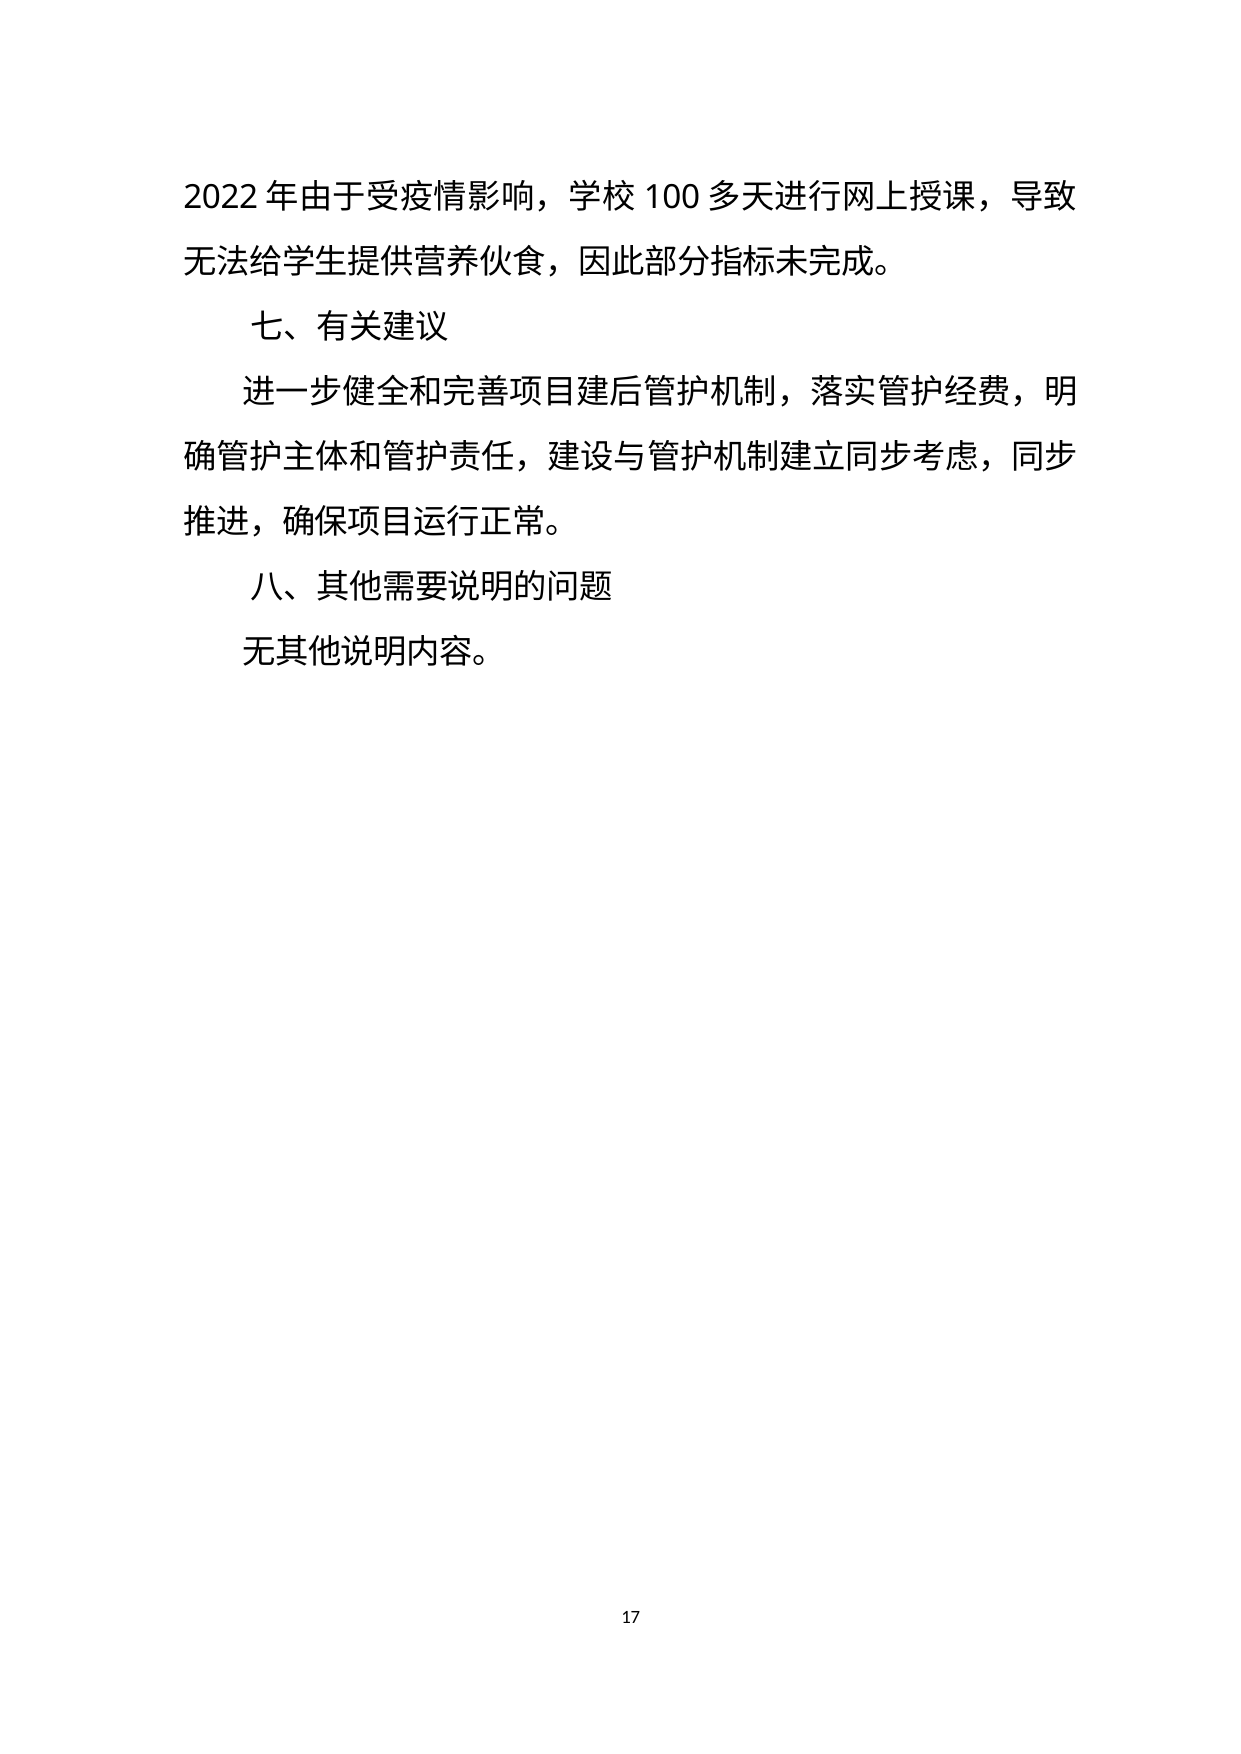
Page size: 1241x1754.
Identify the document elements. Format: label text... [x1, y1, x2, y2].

text 进一步健全和完善项目建后管护机制，落实管护经费，明确管护主体和管护责任，建设与管护机制建立同步考虑，同步推进，确保项目运行正常。 [183, 357, 1078, 552]
text 八、其他需要说明的问题 [183, 552, 1078, 617]
text 七、有关建议 [183, 292, 1078, 357]
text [183, 162, 1078, 292]
text 无其他说明内容。 [183, 617, 1078, 682]
